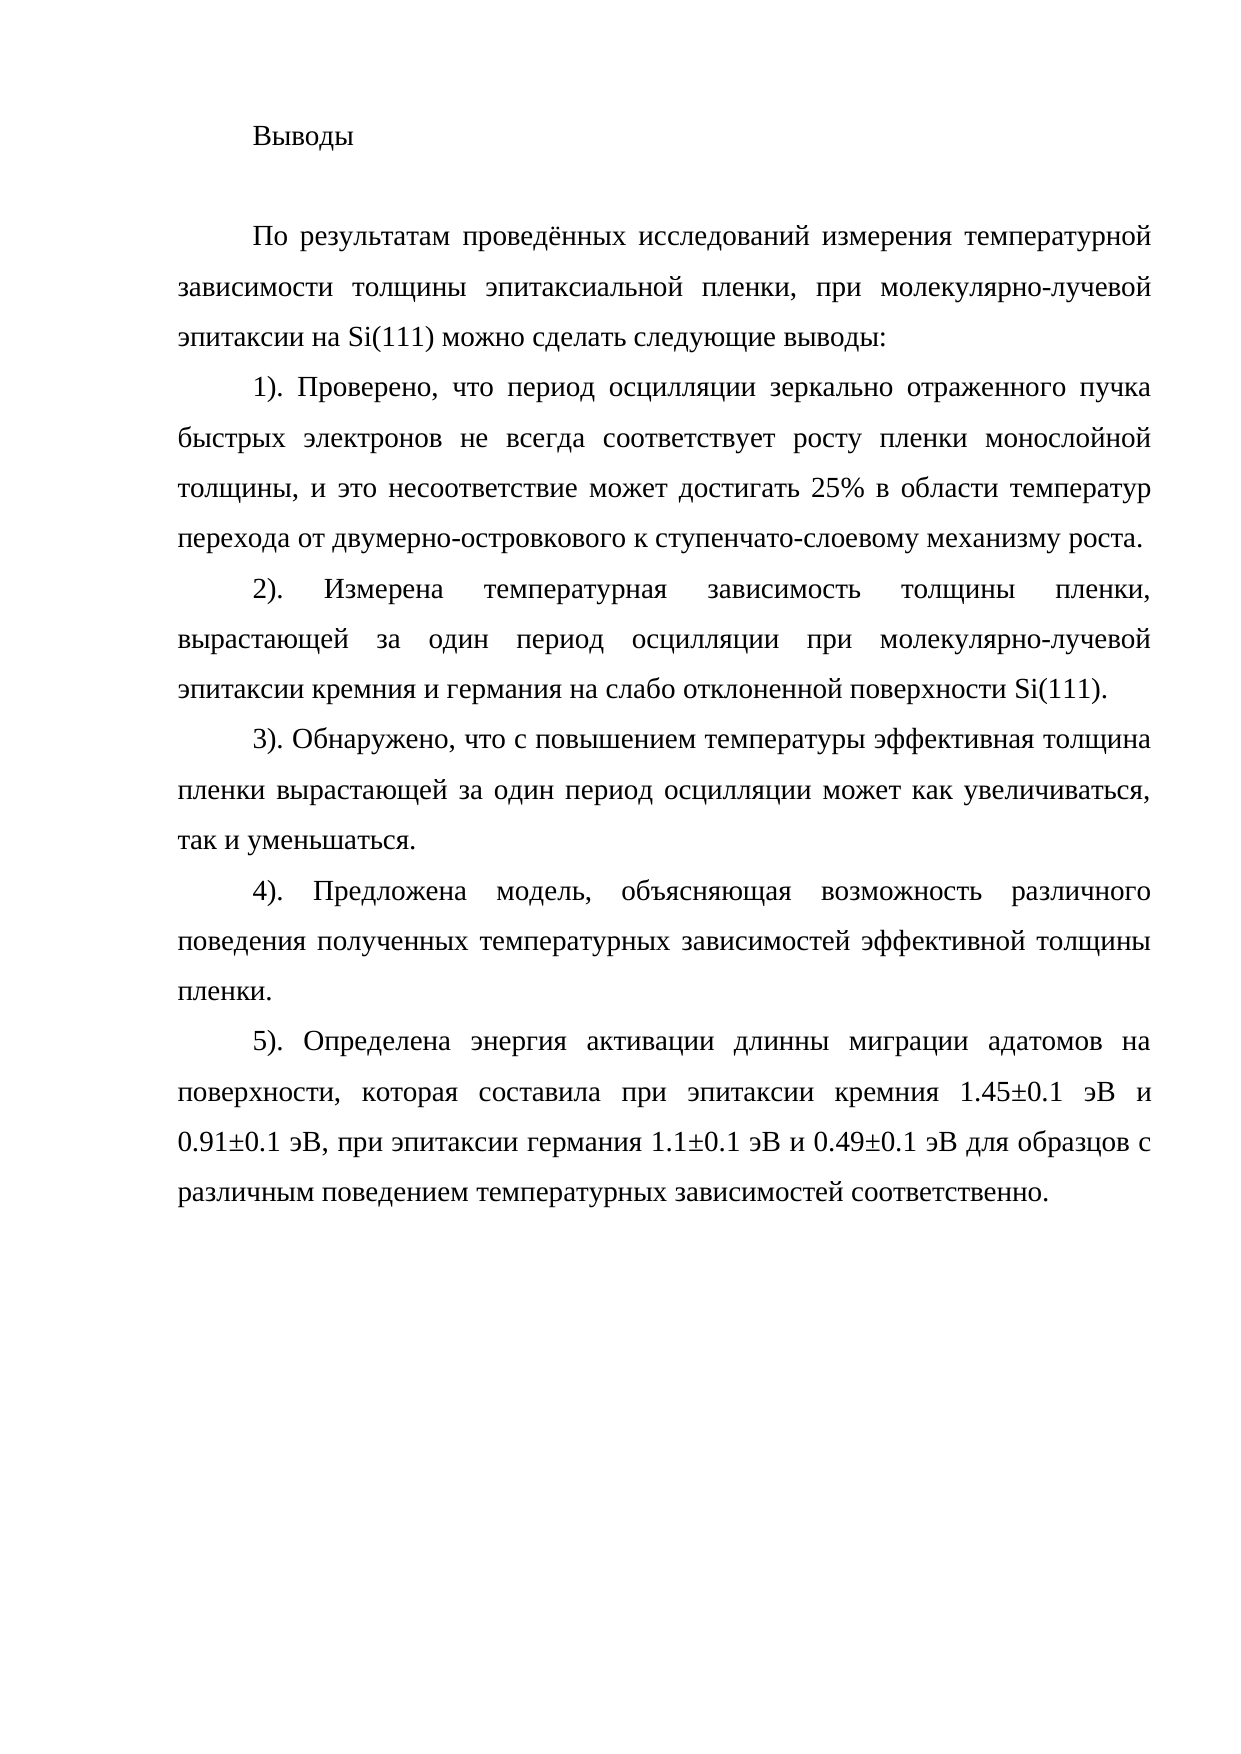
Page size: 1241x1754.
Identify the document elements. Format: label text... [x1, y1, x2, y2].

list 1). Проверено, что период осцилляции зеркально отраженного пучка быстрых электронов не всегда соответствует росту пленки монослойной толщины, и это несоответствие может достигать 25 в области температур перехода от двумерно-островкового к ступенчато-слоевому механизму роста. [177, 370, 1152, 554]
list 4). Предложена модель, объясняющая возможность различного поведения полученных температурных зависимостей эффективной толщины пленки. [177, 873, 1152, 1007]
list 3). Обнаружено, что с повышением температуры эффективная толщина пленки вырастающей за один период осцилляции может как увеличиваться, так и уменьшаться. [177, 722, 1152, 856]
text По результатам проведённых исследований измерения температурной зависимости толщины эпитаксиальной пленки, при молекулярно-лучевой эпитаксии на Si(111) можно сделать следующие выводы: [177, 219, 1152, 353]
text Выводы [177, 118, 1152, 152]
text 2). Измерена температурная зависимость толщины пленки, вырастающей за один период осцилляции при молекулярно-лучевой эпитаксии кремния и германия на слабо отклоненной поверхности Si(111). [177, 571, 1152, 705]
text 5). Определена энергия активации длинны миграции адатомов на поверхности, которая составила при эпитаксии кремния 1.450.1 эВ и 0.910.1 эВ, при эпитаксии германия 1.10.1 эВ и 0.490.1 эВ для образцов с различным поведением температурных зависимостей соответственно. [177, 1024, 1152, 1208]
